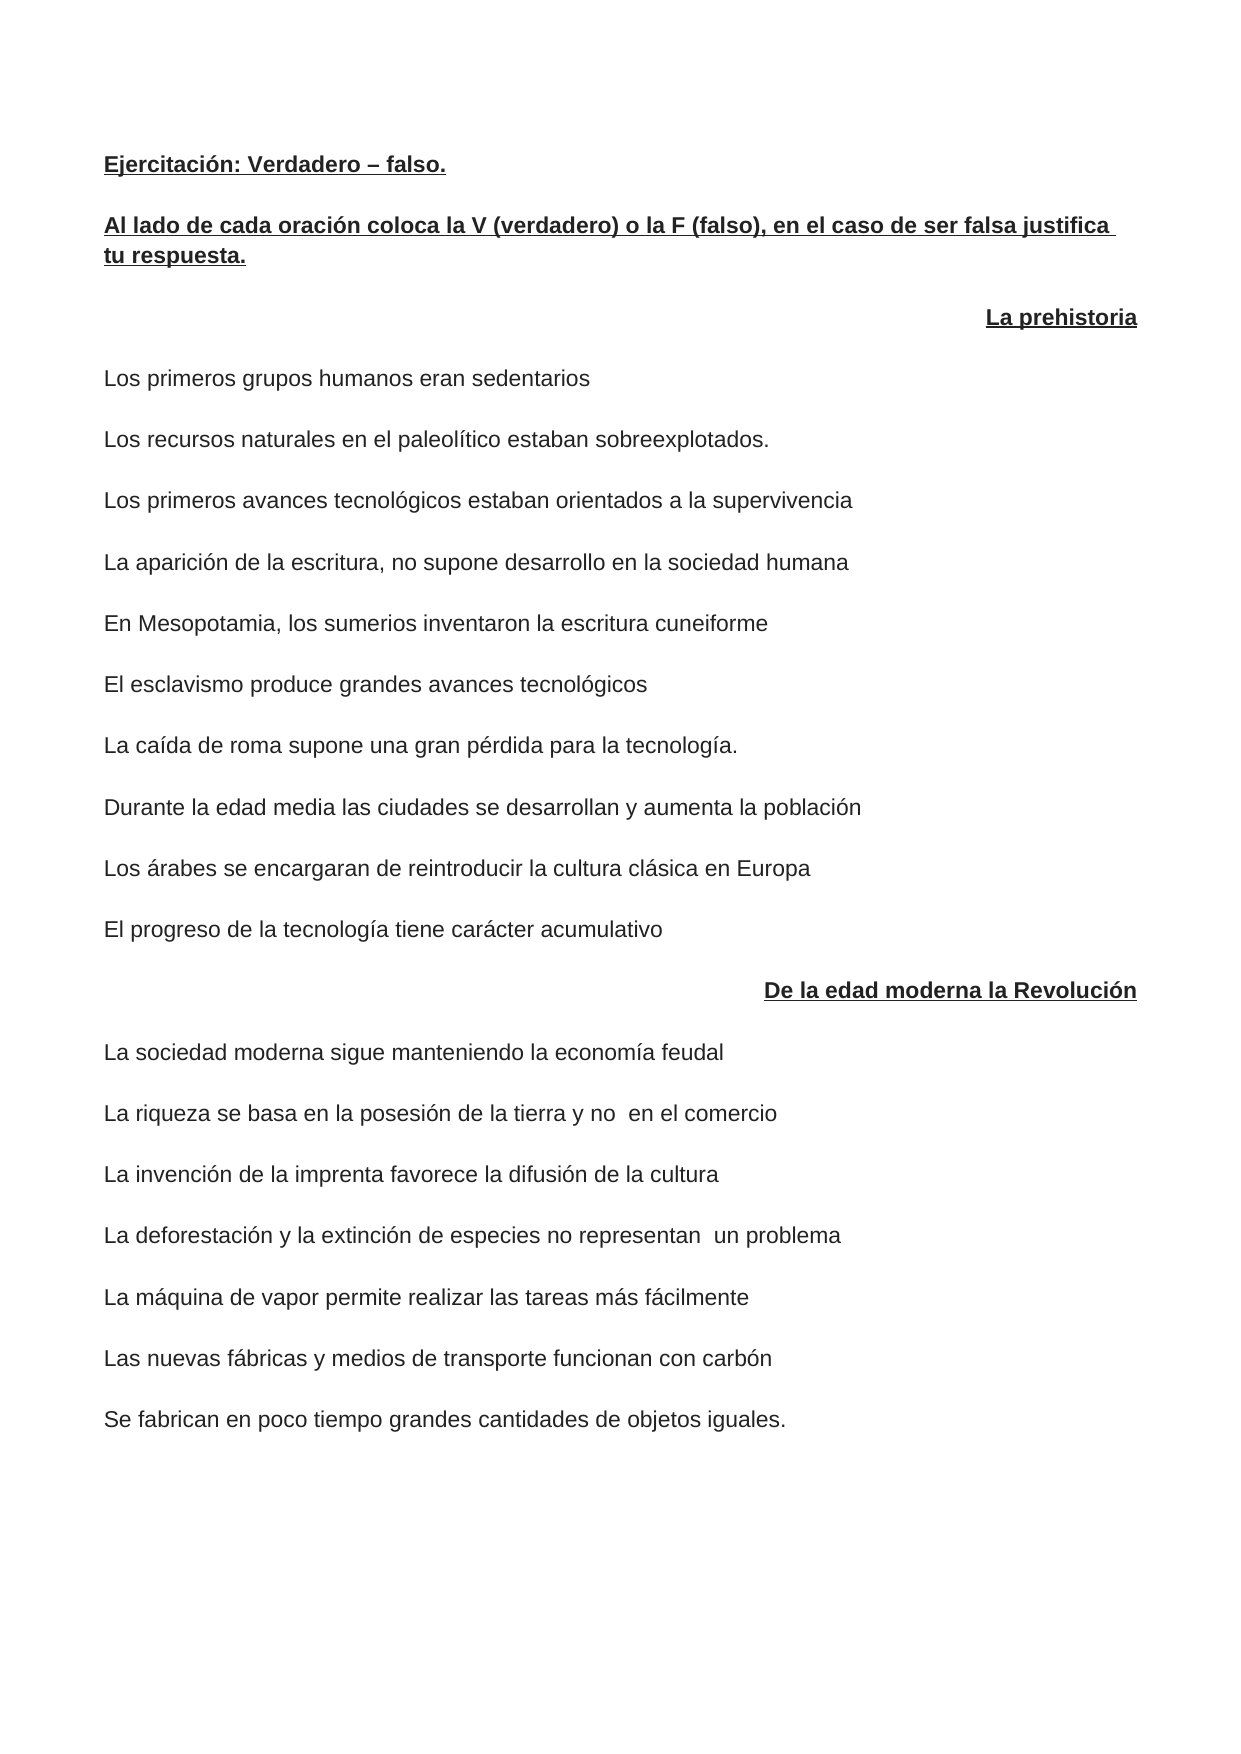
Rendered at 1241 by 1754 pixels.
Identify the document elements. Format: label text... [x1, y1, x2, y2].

text En Mesopotamia, los sumerios inventaron la escritura cuneiforme [103, 606, 1137, 636]
text Ejercitación: Verdadero – falso. [103, 148, 1137, 178]
text El progreso de la tecnología tiene carácter acumulativo [103, 913, 1137, 943]
text La aparición de la escritura, no supone desarrollo en la sociedad humana [103, 545, 1137, 575]
text Los primeros grupos humanos eran sedentarios [103, 361, 1137, 391]
text El esclavismo produce grandes avances tecnológicos [103, 668, 1137, 698]
text Durante la edad media las ciudades se desarrollan y aumenta la población [103, 790, 1137, 820]
text Los recursos naturales en el paleolítico estaban sobreexplotados. [103, 423, 1137, 453]
text Los primeros avances tecnológicos estaban orientados a la supervivencia [103, 484, 1137, 514]
text La máquina de vapor permite realizar las tareas más fácilmente [103, 1280, 1137, 1310]
text La riqueza se basa en la posesión de la tierra y no en el comercio [103, 1096, 1137, 1126]
text Las nuevas fábricas y medios de transporte funcionan con carbón [103, 1341, 1137, 1371]
text Al lado de cada oración coloca la V (verdadero) o la F (falso), en el caso de ser falsa justifica tu respuesta. [103, 209, 1137, 269]
text La prehistoria [103, 300, 1137, 330]
text De la edad moderna la Revolución [103, 974, 1137, 1004]
text La sociedad moderna sigue manteniendo la economía feudal [103, 1035, 1137, 1065]
text Los árabes se encargaran de reintroducir la cultura clásica en Europa [103, 851, 1137, 881]
text Se fabrican en poco tiempo grandes cantidades de objetos iguales. [103, 1403, 1137, 1433]
text La invención de la imprenta favorece la difusión de la cultura [103, 1158, 1137, 1188]
text La caída de roma supone una gran pérdida para la tecnología. [103, 729, 1137, 759]
text La deforestación y la extinción de especies no representan un problema [103, 1219, 1137, 1249]
